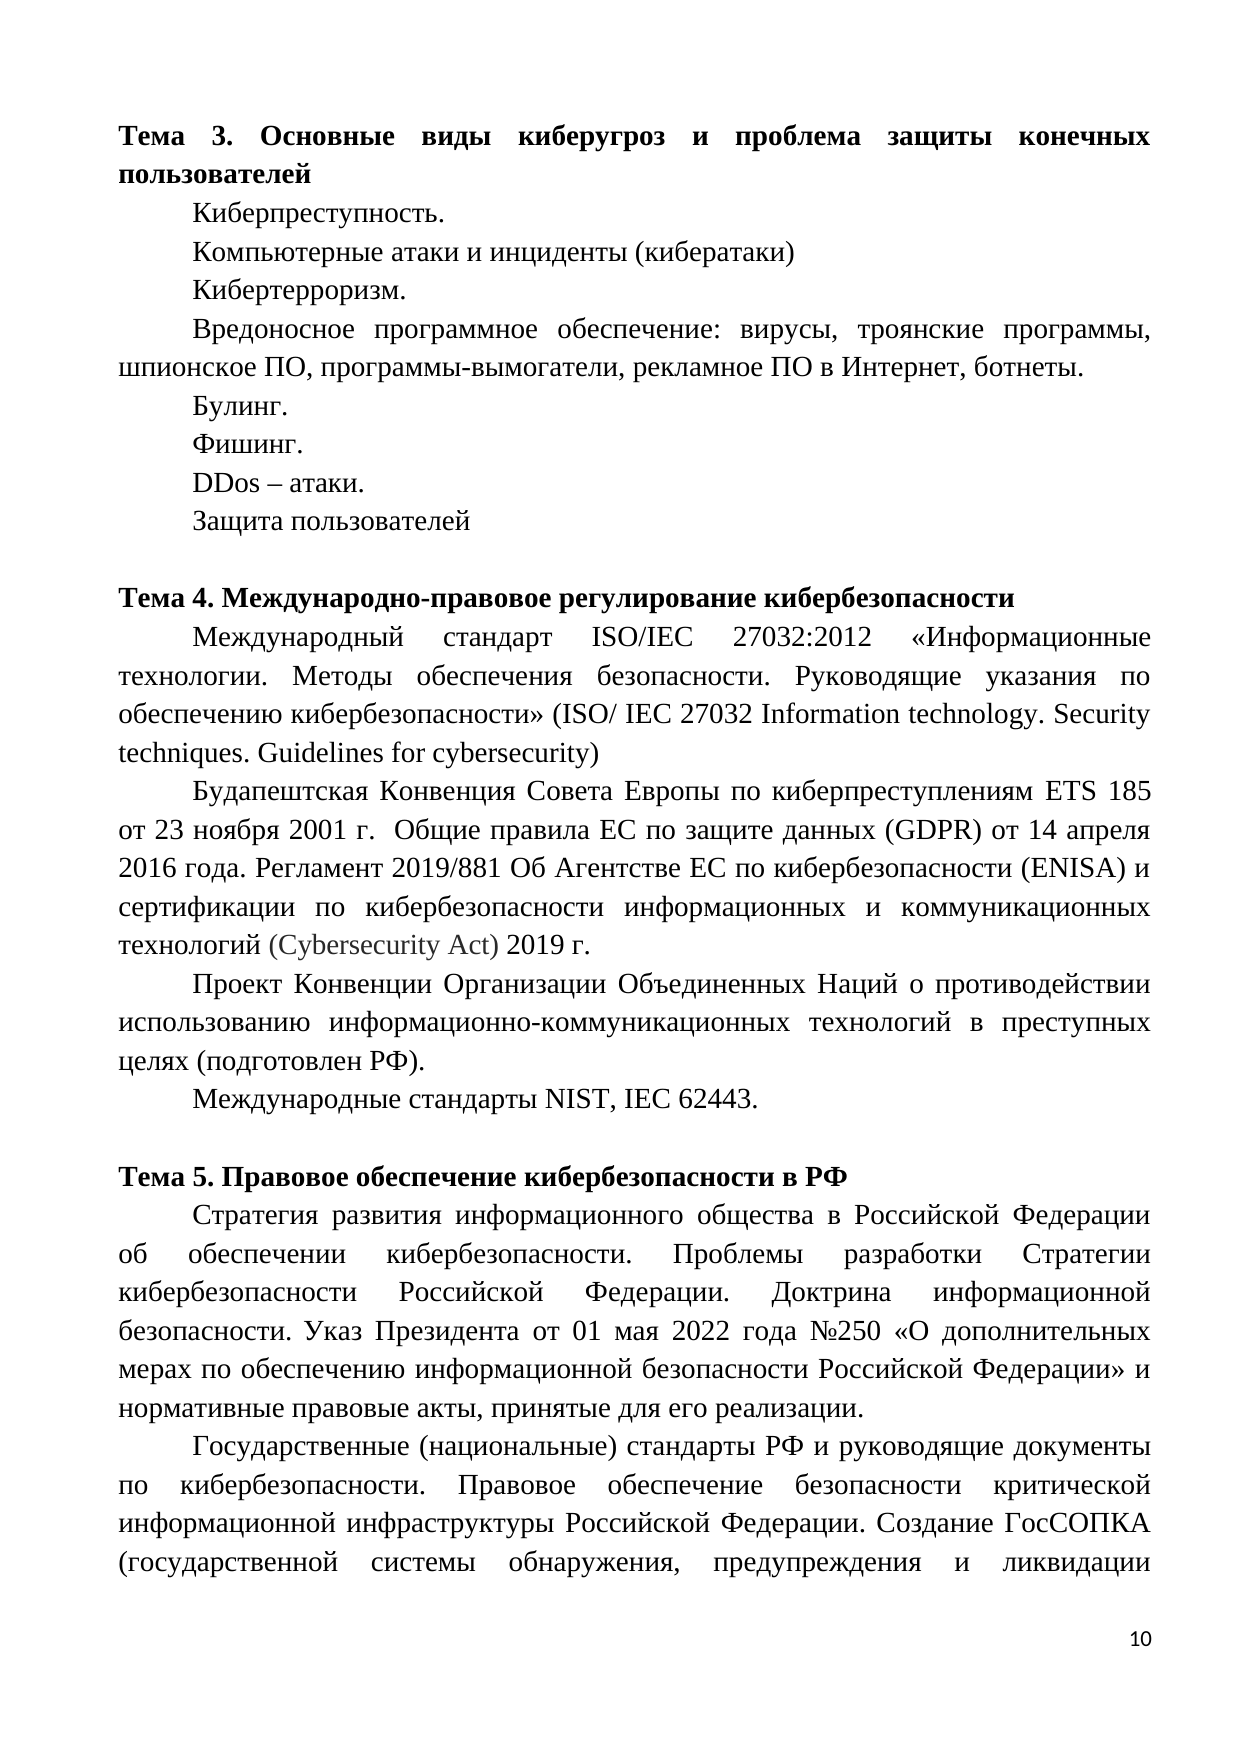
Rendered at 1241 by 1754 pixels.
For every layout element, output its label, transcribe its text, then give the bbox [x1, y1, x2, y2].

text Будапештская Конвенция Совета Европы по киберпреступлениям ETS 185 от 23 ноября 2001 г. Общие правила ЕС по защите данных (GDPR) от 14 апреля 2016 года. Регламент 2019/881 Об Агентстве ЕС по кибербезопасности (ENISA) и сертификации по кибербезопасности информационных и коммуникационных технологий (Cybersecurity Act) 2019 г. [118, 773, 1152, 961]
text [118, 1428, 1152, 1578]
text Защита пользователей [118, 503, 1152, 537]
text Тема 4. Международно-правовое регулирование кибербезопасности [118, 581, 1152, 614]
text Вредоносное программное обеспечение: вирусы, троянские программы, шпионское ПО, программы-вымогатели, рекламное ПО в Интернет, ботнеты. [118, 311, 1152, 383]
text DDos – атаки. [118, 465, 1152, 498]
text Международный стандарт ISO/IEC 27032:2012 «Информационные технологии. Методы обеспечения безопасности. Руководящие указания по обеспечению кибербезопасности» (ISO/ IEC 27032 Information technology. Security techniques. Guidelines for cybersecurity) [118, 619, 1152, 768]
text Компьютерные атаки и инциденты (кибератаки) [118, 234, 1152, 267]
text Стратегия развития информационного общества в Российской Федерации об обеспечении кибербезопасности. Проблемы разработки Стратегии кибербезопасности Российской Федерации. Доктрина информационной безопасности. Указ Президента от 01 мая 2022 года №250 «О дополнительных мерах по обеспечению информационной безопасности Российской Федерации» и нормативные правовые акты, принятые для его реализации. [118, 1197, 1152, 1423]
text Булинг. [118, 388, 1152, 421]
text Тема 3. Основные виды киберугроз и проблема защиты конечных пользователей [118, 118, 1152, 190]
text Тема 5. Правовое обеспечение кибербезопасности в РФ [118, 1159, 1152, 1192]
text Фишинг. [118, 426, 1152, 460]
text Проект Конвенции Организации Объединенных Наций о противодействии использованию информационно-коммуникационных технологий в преступных целях (подготовлен РФ). [118, 966, 1152, 1077]
text Кибертерроризм. [118, 272, 1152, 306]
text Международные стандарты NIST, IEC 62443. [118, 1082, 1152, 1115]
text Киберпреступность. [118, 195, 1152, 229]
